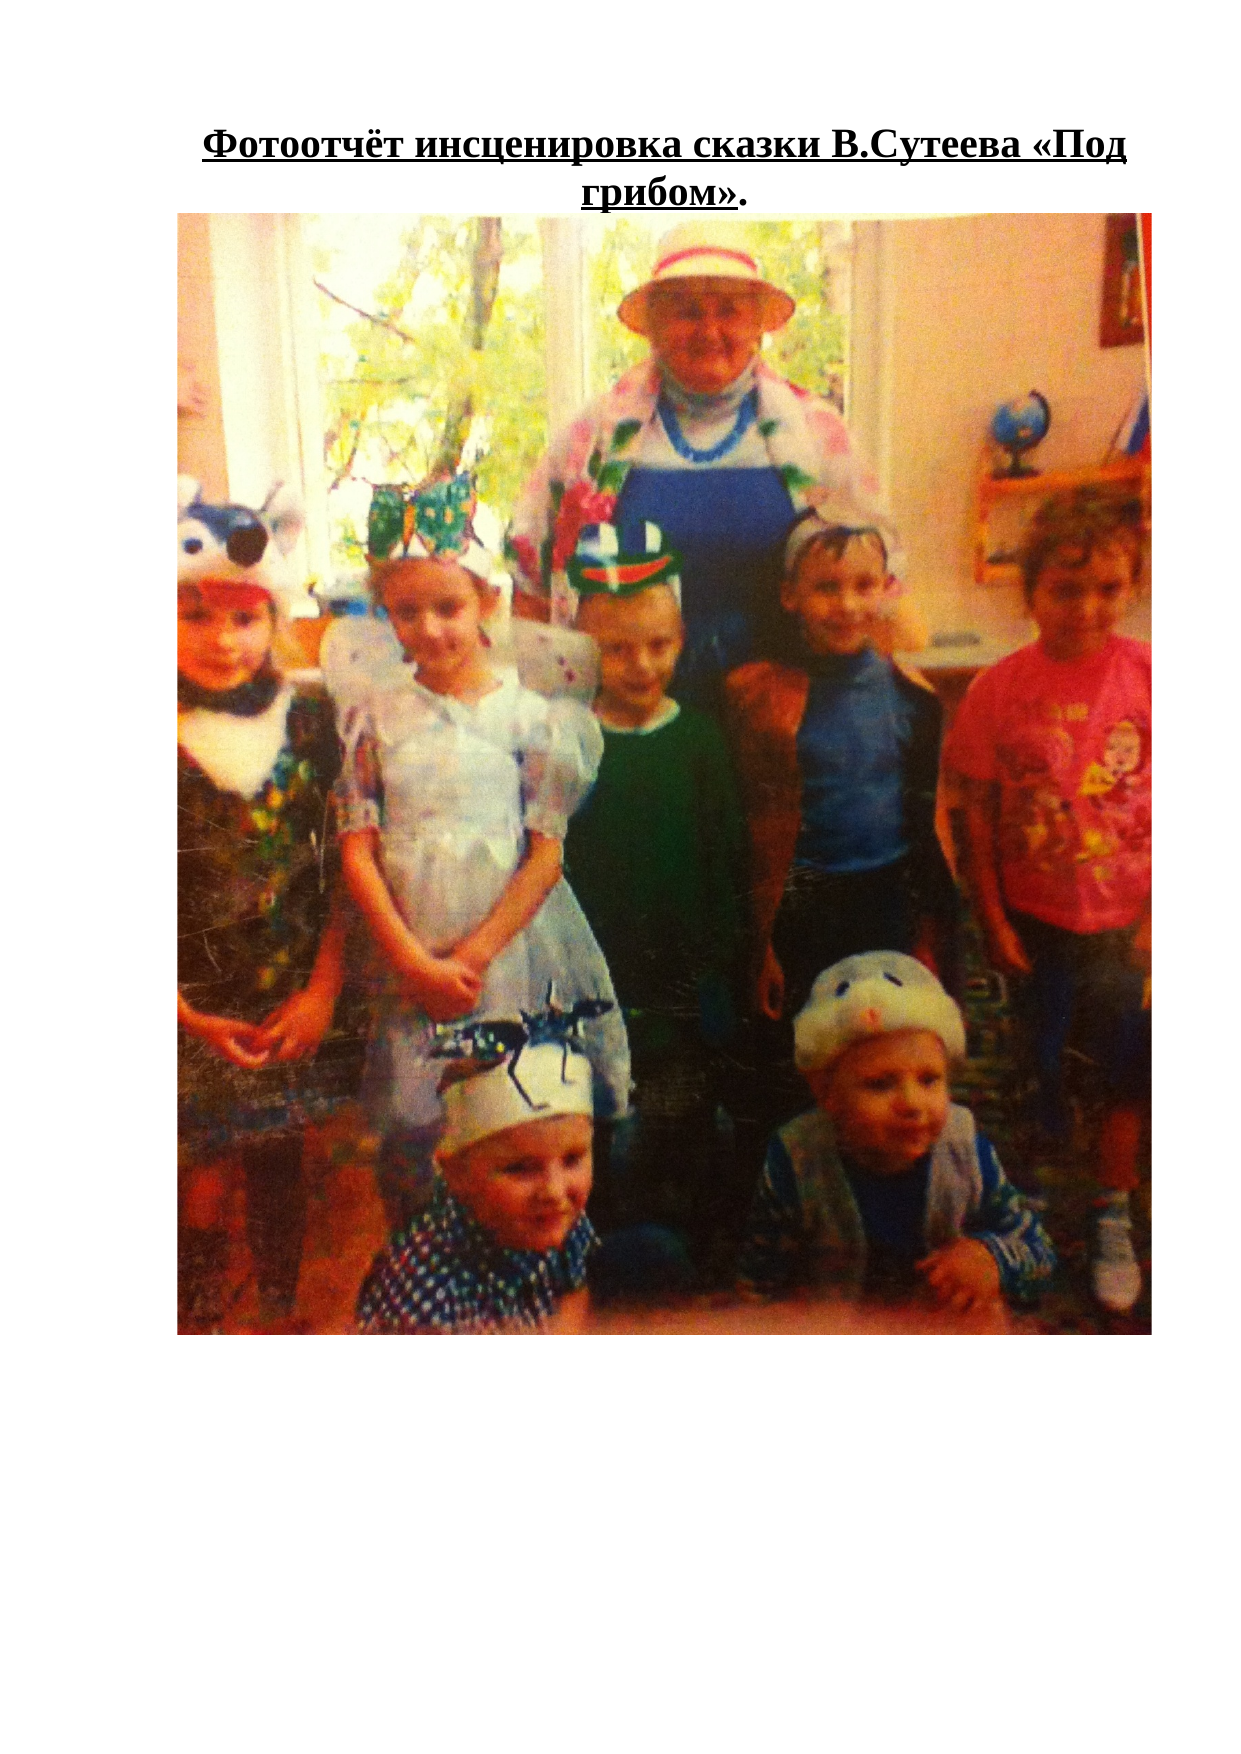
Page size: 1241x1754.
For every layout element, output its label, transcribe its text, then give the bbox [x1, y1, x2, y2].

text Фотоотчёт инсценировка сказки В.Сутеева «Под грибом». [177, 118, 1152, 213]
picture [177, 213, 1152, 1335]
